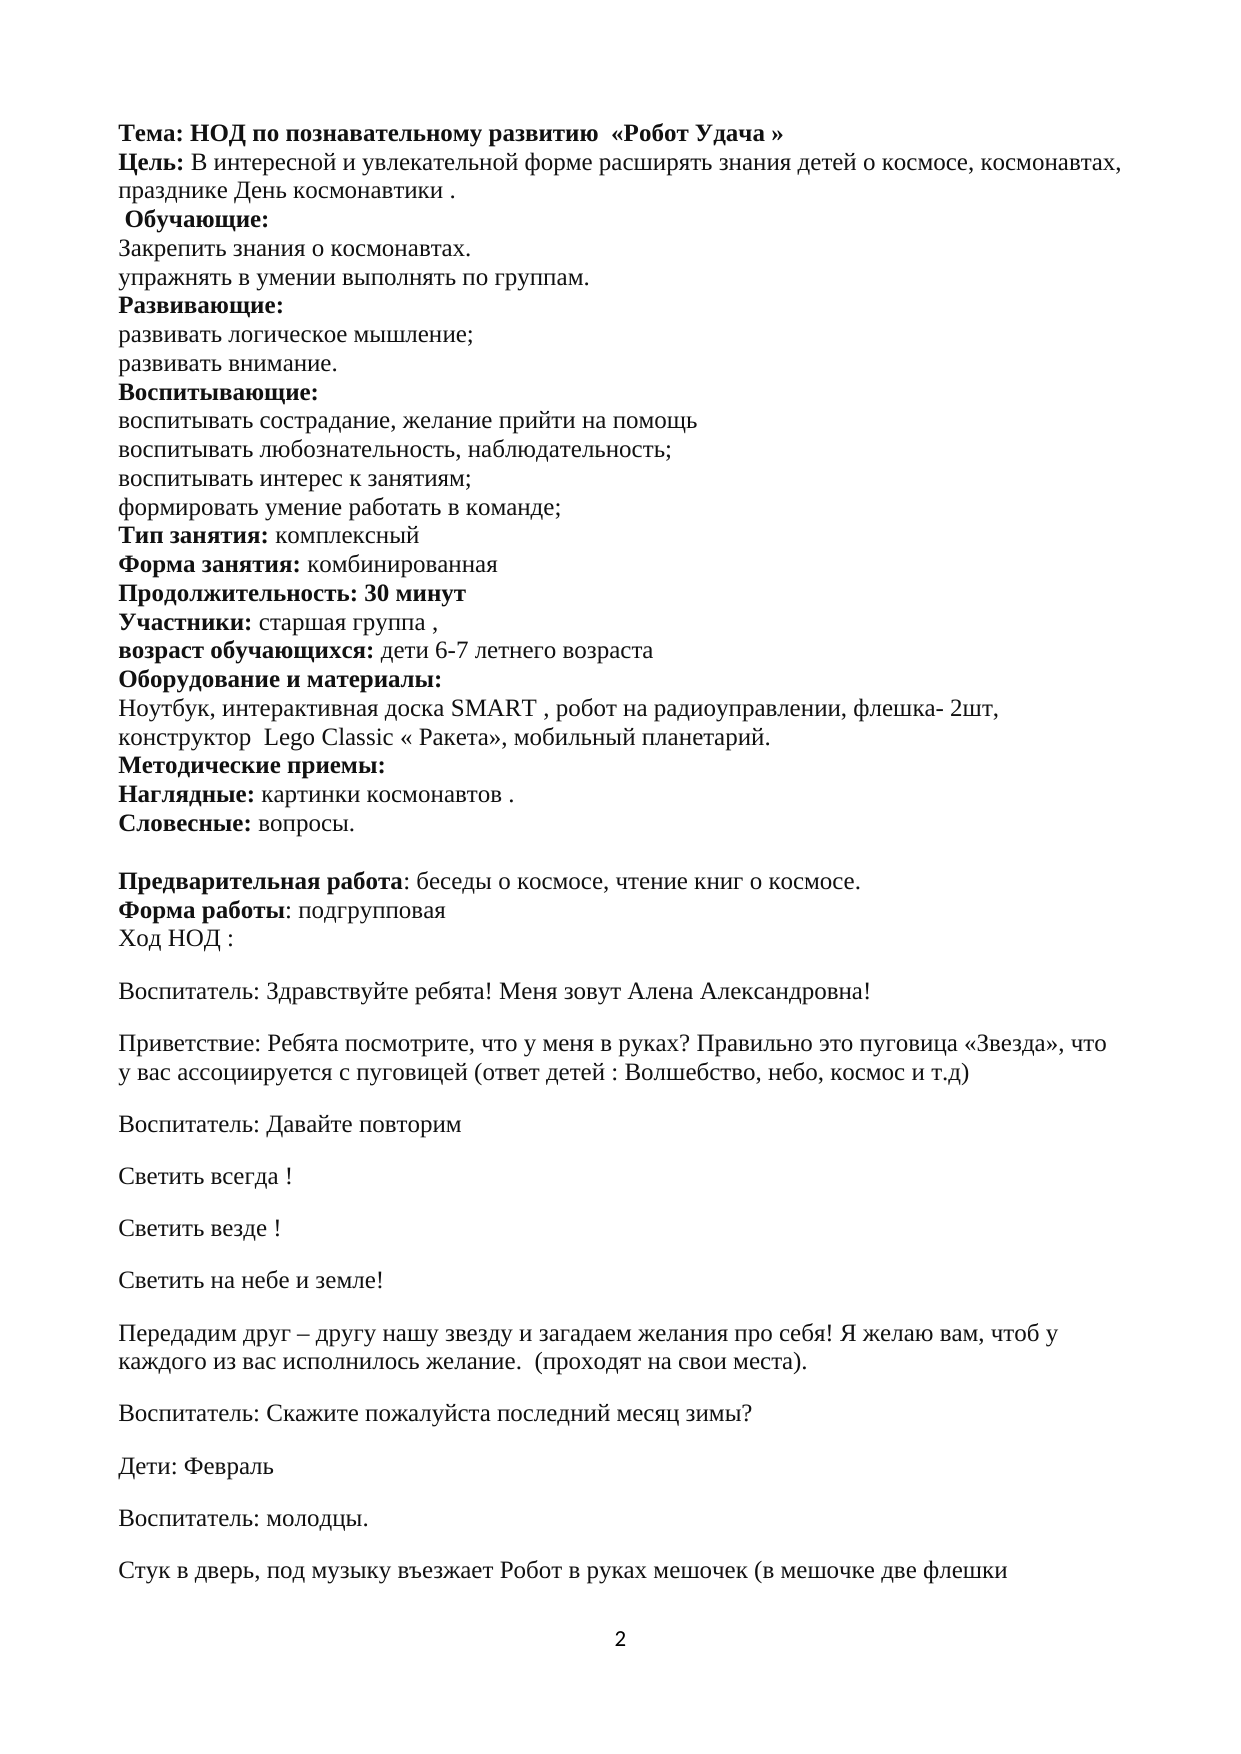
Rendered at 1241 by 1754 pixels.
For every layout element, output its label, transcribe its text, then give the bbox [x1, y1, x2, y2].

text Воспитывающие: [118, 377, 1122, 406]
text Воспитатель: молодцы. [118, 1503, 1122, 1532]
text Воспитатель: Давайте повторим [118, 1109, 1122, 1138]
text Форма занятия: комбинированная [118, 549, 1122, 578]
text Стук в дверь, под музыку въезжает Робот в руках мешочек (в мешочке две флешки [118, 1555, 1122, 1584]
text Развивающие: [118, 291, 1122, 319]
text Передадим друг – другу нашу звезду и загадаем желания про себя! Я желаю вам, чтоб у каждого из вас исполнилось желание. (проходят на свои места). [118, 1318, 1122, 1375]
text развивать внимание. [118, 348, 1122, 377]
text Ноутбук, интерактивная доска SMART , робот на радиоуправлении, флешка- 2шт, конструктор Lego Classic « Ракета», мобильный планетарий. [118, 693, 1122, 751]
text Тема: НОД по познавательному развитию «Робот Удача » [118, 118, 1122, 147]
text развивать логическое мышление; [118, 319, 1122, 348]
text Закрепить знания о космонавтах. [118, 233, 1122, 262]
text Приветствие: Ребята посмотрите, что у меня в руках? Правильно это пуговица «Звезда», что у вас ассоциируется с пуговицей (ответ детей : Волшебство, небо, космос и т.д) [118, 1028, 1122, 1085]
text Воспитатель: Скажите пожалуйста последний месяц зимы? [118, 1398, 1122, 1427]
text воспитывать сострадание, желание прийти на помощь [118, 406, 1122, 434]
text Тип занятия: комплексный [118, 521, 1122, 549]
text Светить на небе и земле! [118, 1265, 1122, 1294]
text Дети: Февраль [118, 1451, 1122, 1479]
text Светить всегда ! [118, 1161, 1122, 1190]
text Участники: старшая группа , [118, 607, 1122, 636]
text Обучающие: [118, 204, 1122, 233]
text упражнять в умении выполнять по группам. [118, 262, 1122, 291]
text Цель: В интересной и увлекательной форме расширять знания детей о космосе, космонавтах, празднике День космонавтики . [118, 147, 1122, 204]
text Продолжительность: 30 минут [118, 578, 1122, 607]
text Словесные: вопросы. [118, 808, 1122, 837]
text Наглядные: картинки космонавтов . [118, 779, 1122, 808]
text Форма работы: подгрупповая [118, 895, 1122, 923]
text Предварительная работа: беседы о космосе, чтение книг о космосе. [118, 866, 1122, 895]
text воспитывать интерес к занятиям; [118, 463, 1122, 492]
text Методические приемы: [118, 751, 1122, 779]
text возраст обучающихся: дети 6-7 летнего возраста [118, 636, 1122, 664]
text Ход НОД : [118, 923, 1122, 952]
text Воспитатель: Здравствуйте ребята! Меня зовут Алена Александровна! [118, 976, 1122, 1004]
text формировать умение работать в команде; [118, 492, 1122, 521]
text Светить везде ! [118, 1213, 1122, 1242]
text воспитывать любознательность, наблюдательность; [118, 434, 1122, 463]
text Оборудование и материалы: [118, 664, 1122, 693]
